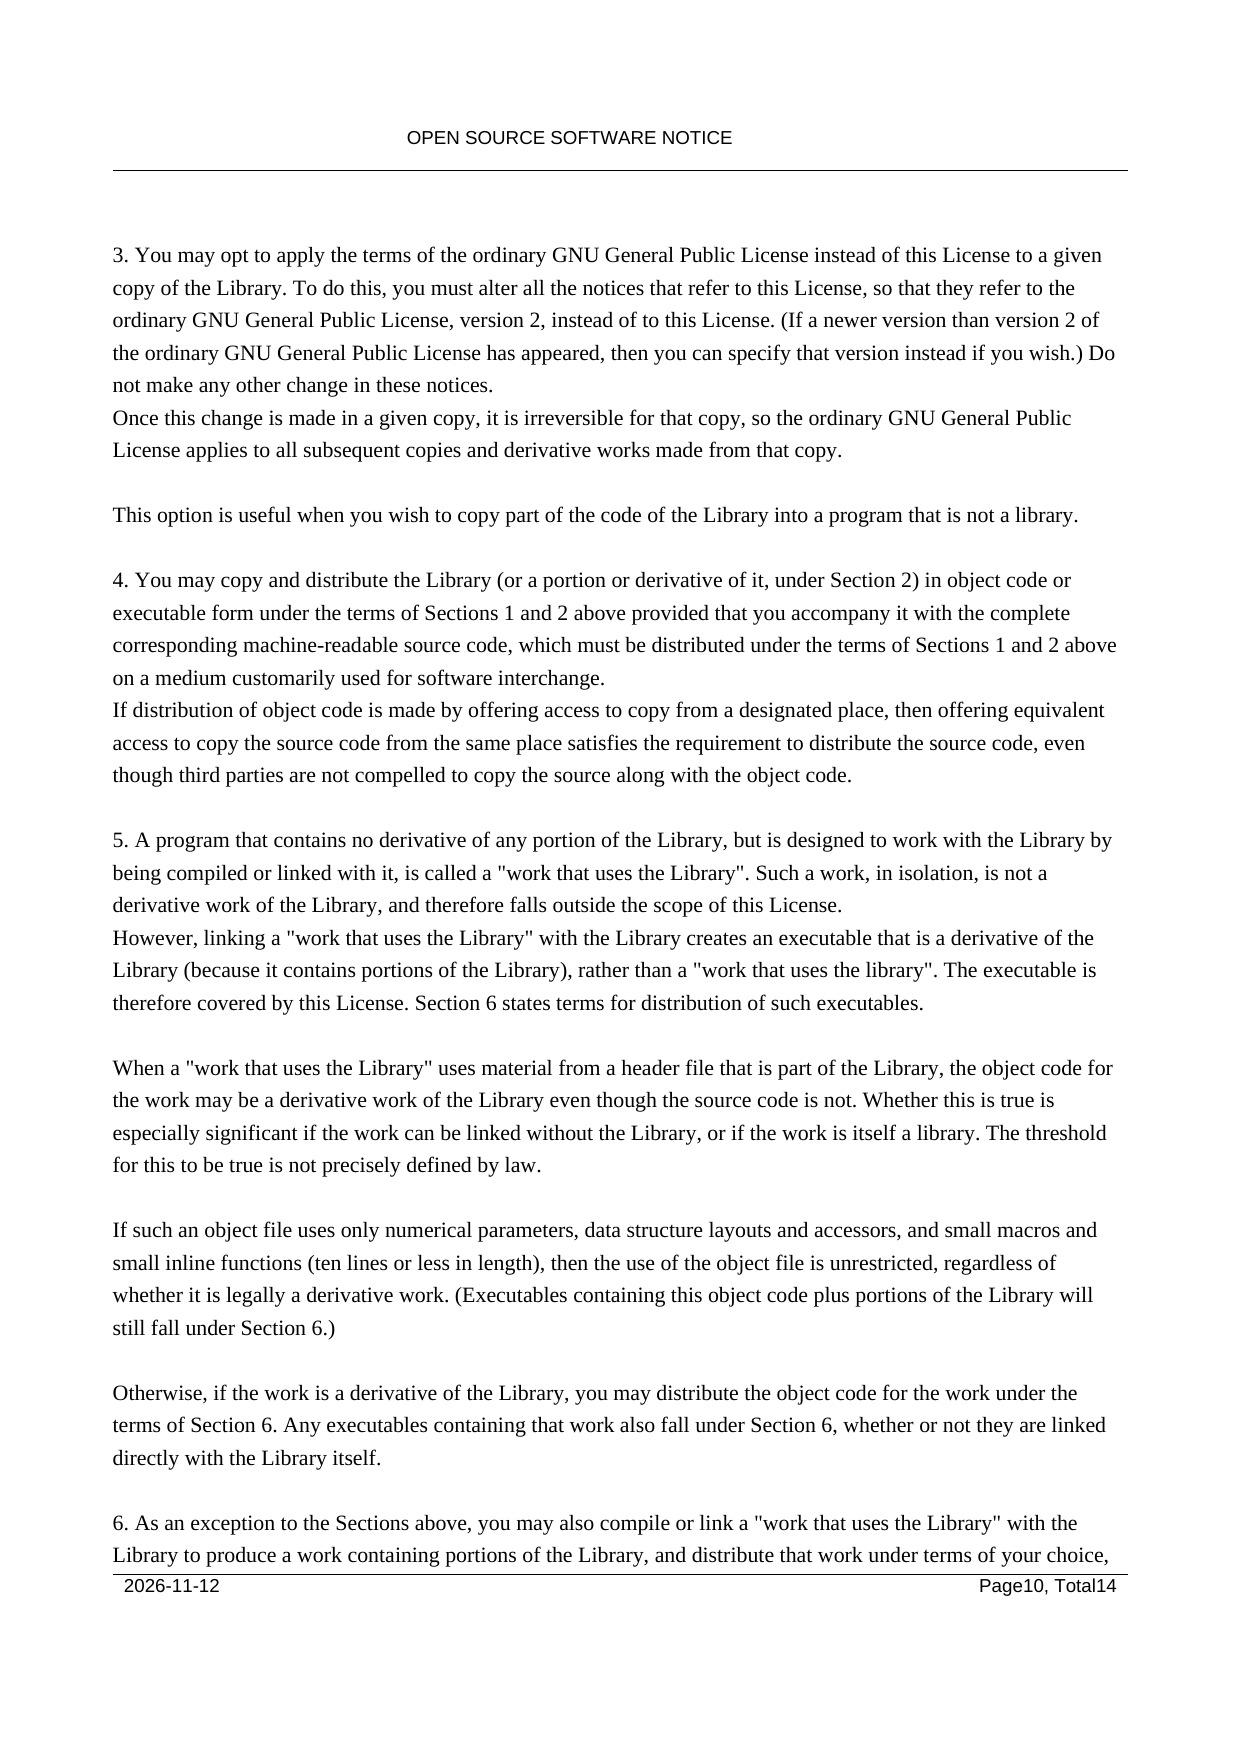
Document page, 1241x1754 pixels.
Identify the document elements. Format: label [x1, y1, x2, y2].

text [112, 206, 1128, 1571]
